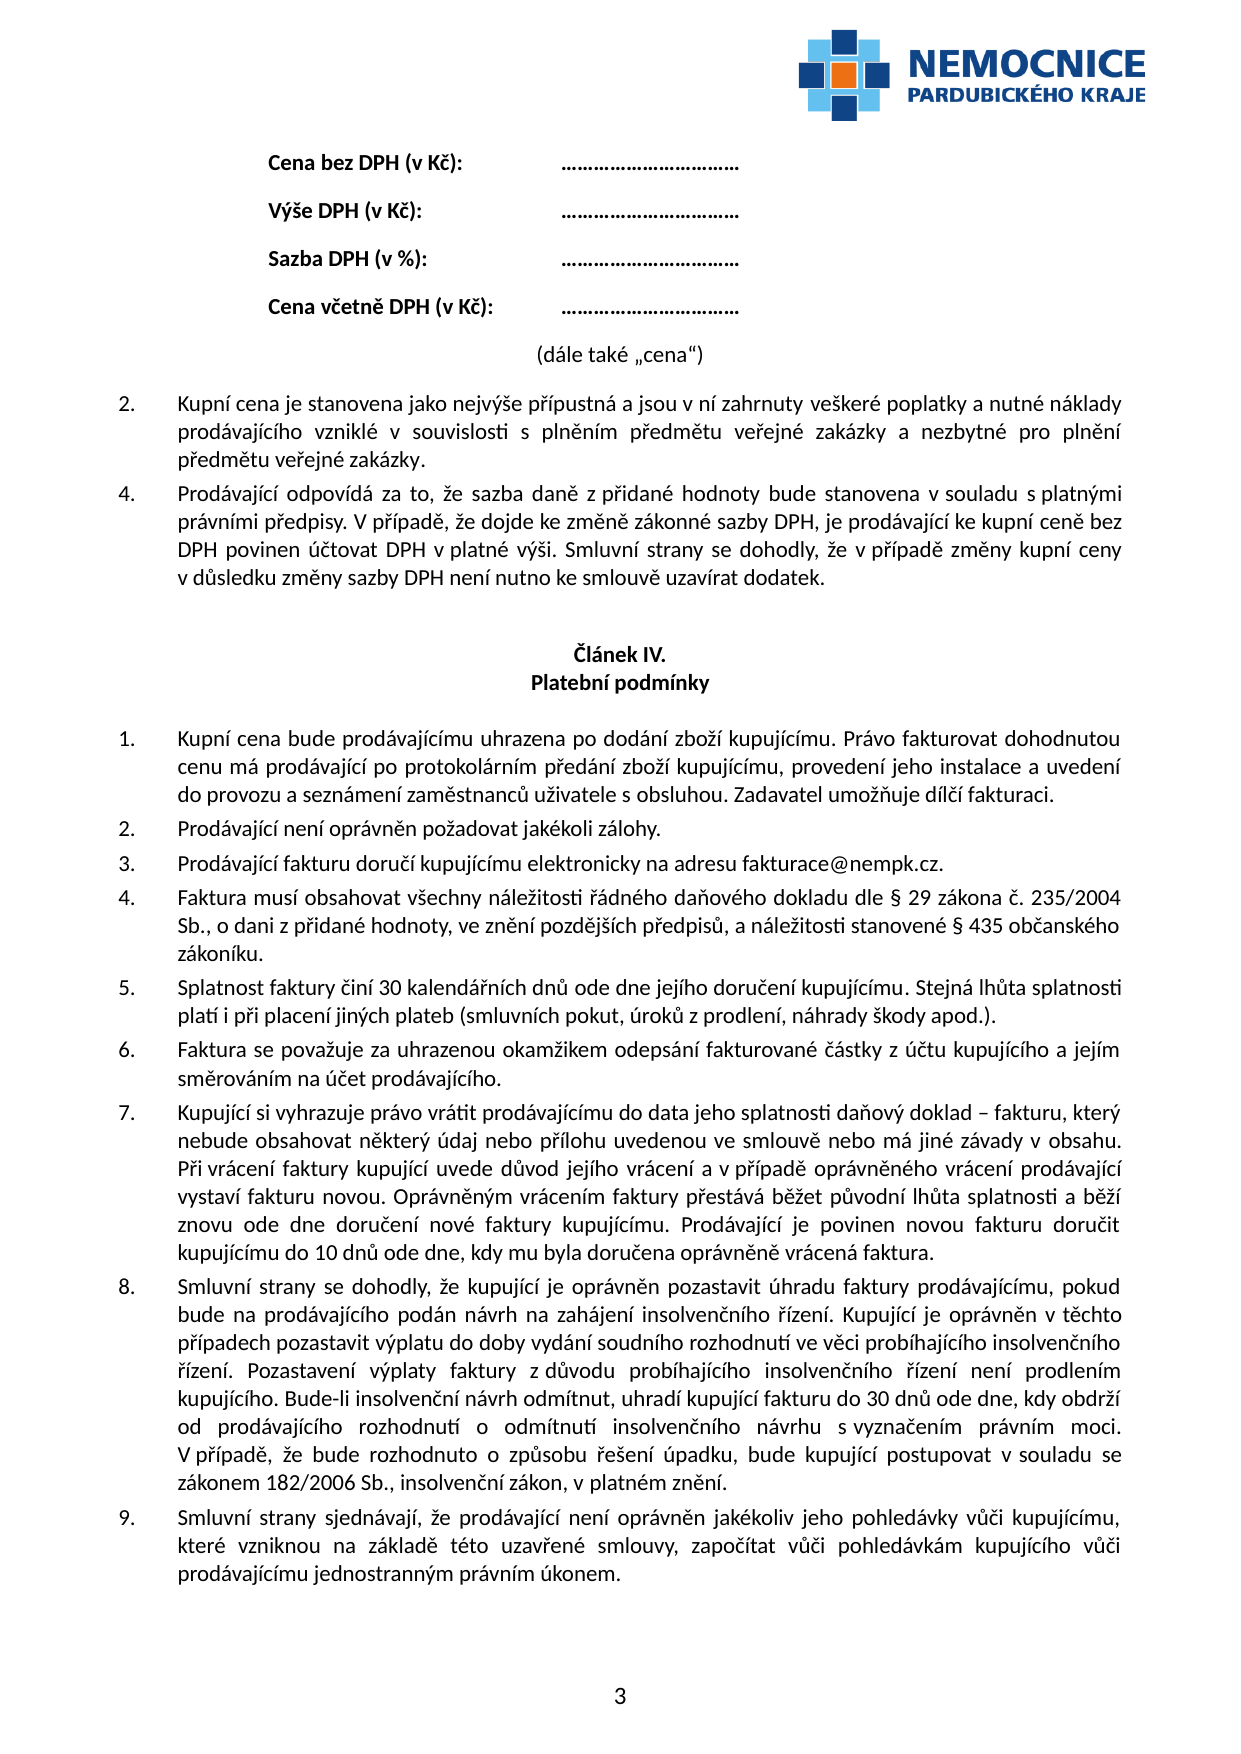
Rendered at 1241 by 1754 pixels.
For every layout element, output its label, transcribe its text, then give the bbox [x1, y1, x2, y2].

list Smluvní strany se dohodly, že kupující je oprávněn pozastavit úhradu faktury prodávajícímu, pokud bude na prodávajícího podán návrh na zahájení insolvenčního řízení. Kupující je oprávněn v těchto případech pozastavit výplatu do doby vydání soudního rozhodnutí ve věci probíhajícího insolvenčního řízení. Pozastavení výplaty faktury z důvodu probíhajícího insolvenčního řízení není prodlením kupujícího. Bude-li insolvenční návrh odmítnut, uhradí kupující fakturu do 30 dnů ode dne, kdy obdrží od prodávajícího rozhodnutí o odmítnutí insolvenčního návrhu s vyznačením právním moci. V případě, že bude rozhodnuto o způsobu řešení úpadku, bude kupující postupovat v souladu se zákonem 182/2006 Sb., insolvenční zákon, v platném znění. [118, 1272, 1122, 1496]
text (dále také „cena“) [118, 341, 1122, 369]
text Platební podmínky [118, 668, 1122, 696]
list Faktura se považuje za uhrazenou okamžikem odepsání fakturované částky z účtu kupujícího a jejím směrováním na účet prodávajícího. [118, 1036, 1122, 1092]
text 9. Smluvní strany sjednávají, že prodávající není oprávněn jakékoliv jeho pohledávky vůči kupujícímu, které vzniknou na základě této uzavřené smlouvy, započítat vůči pohledávkám kupujícího vůči prodávajícímu jednostranným právním úkonem. [118, 1503, 1122, 1587]
list Prodávající není oprávněn požadovat jakékoli zálohy. [118, 814, 1122, 842]
text Cena včetně DPH (v Kč): …………………………… [268, 292, 1122, 320]
text 4. Prodávající odpovídá za to, že sazba daně z přidané hodnoty bude stanovena v souladu s platnými právními předpisy. V případě, že dojde ke změně zákonné sazby DPH, je prodávající ke kupní ceně bez DPH povinen účtovat DPH v platné výši. Smluvní strany se dohodly, že v případě změny kupní ceny v důsledku změny sazby DPH není nutno ke smlouvě uzavírat dodatek. [118, 479, 1122, 591]
list Faktura musí obsahovat všechny náležitosti řádného daňového dokladu dle § 29 zákona č. 235/2004 Sb., o dani z přidané hodnoty, ve znění pozdějších předpisů, a náležitosti stanovené § 435 občanského zákoníku. [118, 883, 1122, 967]
list Kupující si vyhrazuje právo vrátit prodávajícímu do data jeho splatnosti daňový doklad – fakturu, který nebude obsahovat některý údaj nebo přílohu uvedenou ve smlouvě nebo má jiné závady v obsahu. Při vrácení faktury kupující uvede důvod jejího vrácení a v případě oprávněného vrácení prodávající vystaví fakturu novou. Oprávněným vrácením faktury přestává běžet původní lhůta splatnosti a běží znovu ode dne doručení nové faktury kupujícímu. Prodávající je povinen novou fakturu doručit kupujícímu do 10 dnů ode dne, kdy mu byla doručena oprávněně vrácená faktura. [118, 1098, 1122, 1266]
picture [797, 28, 1146, 122]
text Sazba DPH (v %): …………………………… [268, 244, 1122, 272]
text Výše DPH (v Kč): …………………………… [268, 196, 1122, 224]
text Cena bez DPH (v Kč): …………………………… [268, 148, 1122, 176]
list Kupní cena je stanovena jako nejvýše přípustná a jsou v ní zahrnuty veškeré poplatky a nutné náklady prodávajícího vzniklé v souvislosti s plněním předmětu veřejné zakázky a nezbytné pro plnění předmětu veřejné zakázky. [118, 389, 1122, 473]
list Kupní cena bude prodávajícímu uhrazena po dodání zboží kupujícímu. Právo fakturovat dohodnutou cenu má prodávající po protokolárním předání zboží kupujícímu, provedení jeho instalace a uvedení do provozu a seznámení zaměstnanců uživatele s obsluhou. Zadavatel umožňuje dílčí fakturaci. [118, 724, 1122, 808]
list Prodávající fakturu doručí kupujícímu elektronicky na adresu fakturace@nempk.cz. [118, 849, 1122, 877]
text Článek IV. [118, 640, 1122, 668]
list Splatnost faktury činí 30 kalendářních dnů ode dne jejího doručení kupujícímu. Stejná lhůta splatnosti platí i při placení jiných plateb (smluvních pokut, úroků z prodlení, náhrady škody apod.). [118, 973, 1122, 1029]
